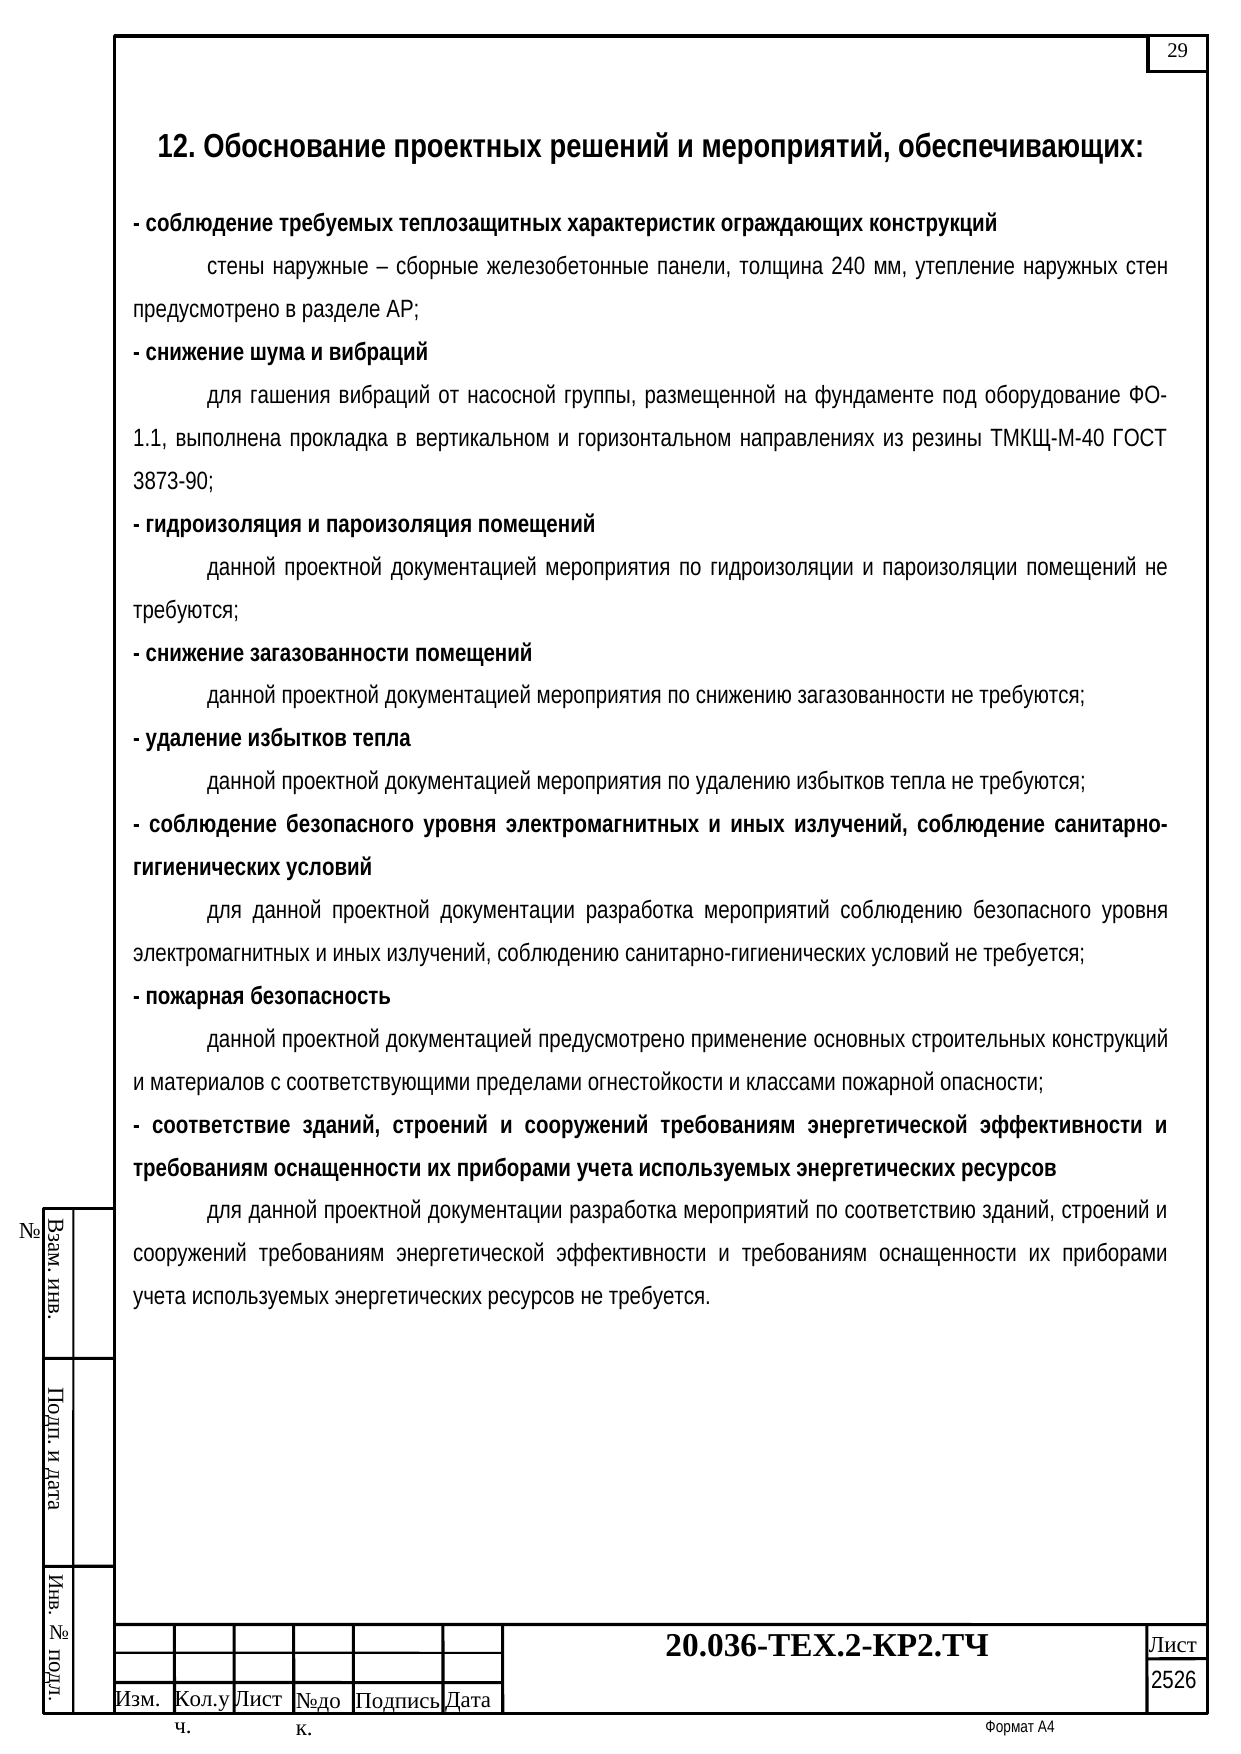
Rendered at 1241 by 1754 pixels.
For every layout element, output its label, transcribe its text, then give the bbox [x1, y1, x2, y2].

text - удаление избытков тепла [133, 723, 1169, 752]
text данной проектной документацией мероприятия по удалению избытков тепла не требуются; [133, 766, 1169, 795]
text - снижение загазованности помещений [133, 638, 1169, 666]
text - соответствие зданий, строений и сооружений требованиям энергетической эффективности и требованиям оснащенности их приборами учета используемых энергетических ресурсов [133, 1110, 1169, 1181]
text данной проектной документацией мероприятия по гидроизоляции и пароизоляции помещений не требуются; [133, 552, 1169, 623]
text - снижение шума и вибраций [133, 337, 1169, 366]
text - пожарная безопасность [133, 981, 1169, 1009]
text стены наружные – сборные железобетонные панели, толщина 240 мм, утепление наружных стен предусмотрено в разделе АР; [133, 251, 1169, 323]
text данной проектной документацией мероприятия по снижению загазованности не требуются; [133, 681, 1169, 709]
text - соблюдение безопасного уровня электромагнитных и иных излучений, соблюдение санитарно-гигиенических условий [133, 809, 1169, 881]
text для гашения вибраций от насосной группы, размещенной на фундаменте под оборудование ФО-1.1, выполнена прокладка в вертикальном и горизонтальном направлениях из резины ТМКЩ-М-40 ГОСТ 3873-90; [133, 380, 1169, 494]
text - гидроизоляция и пароизоляция помещений [133, 509, 1169, 537]
subtitle Обоснование проектных решений и мероприятий, обеспечивающих: [133, 126, 1169, 164]
text данной проектной документацией предусмотрено применение основных строительных конструкций и материалов с соответствующими пределами огнестойкости и классами пожарной опасности; [133, 1024, 1169, 1095]
text для данной проектной документации разработка мероприятий по соответствию зданий, строений и сооружений требованиям энергетической эффективности и требованиям оснащенности их приборами учета используемых энергетических ресурсов не требуется. [133, 1196, 1169, 1310]
text для данной проектной документации разработка мероприятий соблюдению безопасного уровня электромагнитных и иных излучений, соблюдению санитарно-гигиенических условий не требуется; [133, 895, 1169, 967]
text - соблюдение требуемых теплозащитных характеристик ограждающих конструкций [133, 208, 1169, 237]
